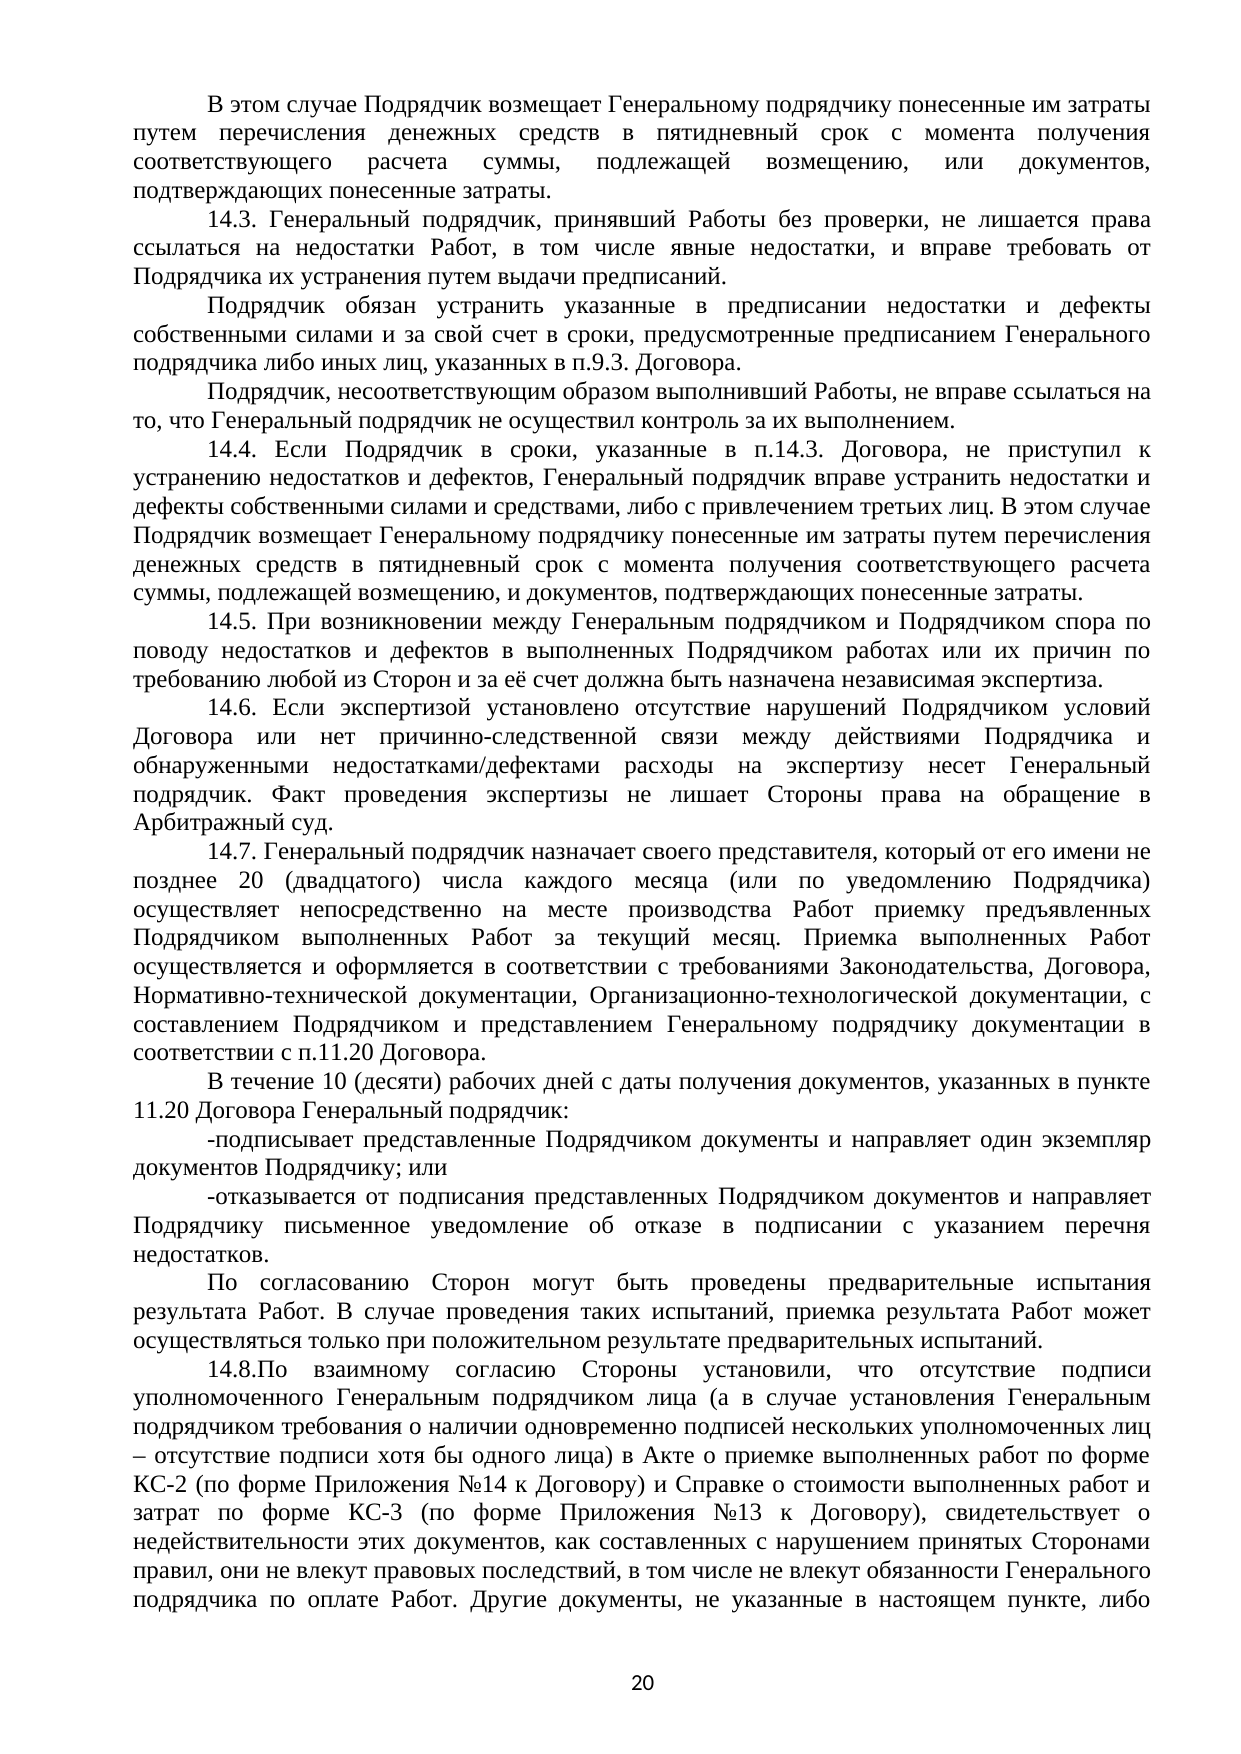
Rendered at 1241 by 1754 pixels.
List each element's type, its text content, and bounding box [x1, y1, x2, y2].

text 14.5. При возникновении между Генеральным подрядчиком и Подрядчиком спора по поводу недостатков и дефектов в выполненных Подрядчиком работах или их причин по требованию любой из Сторон и за её счет должна быть назначена независимая экспертиза. [133, 606, 1152, 692]
text 14.4. Если Подрядчик в сроки, указанные в п.14.3. Договора, не приступил к устранению недостатков и дефектов, Генеральный подрядчик вправе устранить недостатки и дефекты собственными силами и средствами, либо с привлечением третьих лиц. В этом случае Подрядчик возмещает Генеральному подрядчику понесенные им затраты путем перечисления денежных средств в пятидневный срок с момента получения соответствующего расчета суммы, подлежащей возмещению, и документов, подтверждающих понесенные затраты. [133, 434, 1152, 606]
text В этом случае Подрядчик возмещает Генеральному подрядчику понесенные им затраты путем перечисления денежных средств в пятидневный срок с момента получения соответствующего расчета суммы, подлежащей возмещению, или документов, подтверждающих понесенные затраты. [133, 89, 1152, 204]
text Подрядчик обязан устранить указанные в предписании недостатки и дефекты собственными силами и за свой счет в сроки, предусмотренные предписанием Генерального подрядчика либо иных лиц, указанных в п.9.3. Договора. [133, 290, 1152, 376]
text По согласованию Сторон могут быть проведены предварительные испытания результата Работ. В случае проведения таких испытаний, приемка результата Работ может осуществляться только при положительном результате предварительных испытаний. [133, 1267, 1152, 1354]
text Подрядчик, несоответствующим образом выполнивший Работы, не вправе ссылаться на то, что Генеральный подрядчик не осуществил контроль за их выполнением. [133, 376, 1152, 434]
text 14.6. Если экспертизой установлено отсутствие нарушений Подрядчиком условий Договора или нет причинно-следственной связи между действиями Подрядчика и обнаруженными недостатками/дефектами расходы на экспертизу несет Генеральный подрядчик. Факт проведения экспертизы не лишает Стороны права на обращение в Арбитражный суд. [133, 692, 1152, 836]
text -подписывает представленные Подрядчиком документы и направляет один экземпляр документов Подрядчику; или [133, 1124, 1152, 1181]
text 14.3. Генеральный подрядчик, принявший Работы без проверки, не лишается права ссылаться на недостатки Работ, в том числе явные недостатки, и вправе требовать от Подрядчика их устранения путем выдачи предписаний. [133, 204, 1152, 290]
text В течение 10 (десяти) рабочих дней с даты получения документов, указанных в пункте 11.20 Договора Генеральный подрядчик: [133, 1066, 1152, 1124]
text -отказывается от подписания представленных Подрядчиком документов и направляет Подрядчику письменное уведомление об отказе в подписании с указанием перечня недостатков. [133, 1181, 1152, 1267]
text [133, 1354, 1152, 1612]
text 14.7. Генеральный подрядчик назначает своего представителя, который от его имени не позднее 20 (двадцатого) числа каждого месяца (или по уведомлению Подрядчика) осуществляет непосредственно на месте производства Работ приемку предъявленных Подрядчиком выполненных Работ за текущий месяц. Приемка выполненных Работ осуществляется и оформляется в соответствии с требованиями Законодательства, Договора, Нормативно-технической документации, Организационно-технологической документации, с составлением Подрядчиком и представлением Генеральному подрядчику документации в соответствии с п.11.20 Договора. [133, 836, 1152, 1066]
